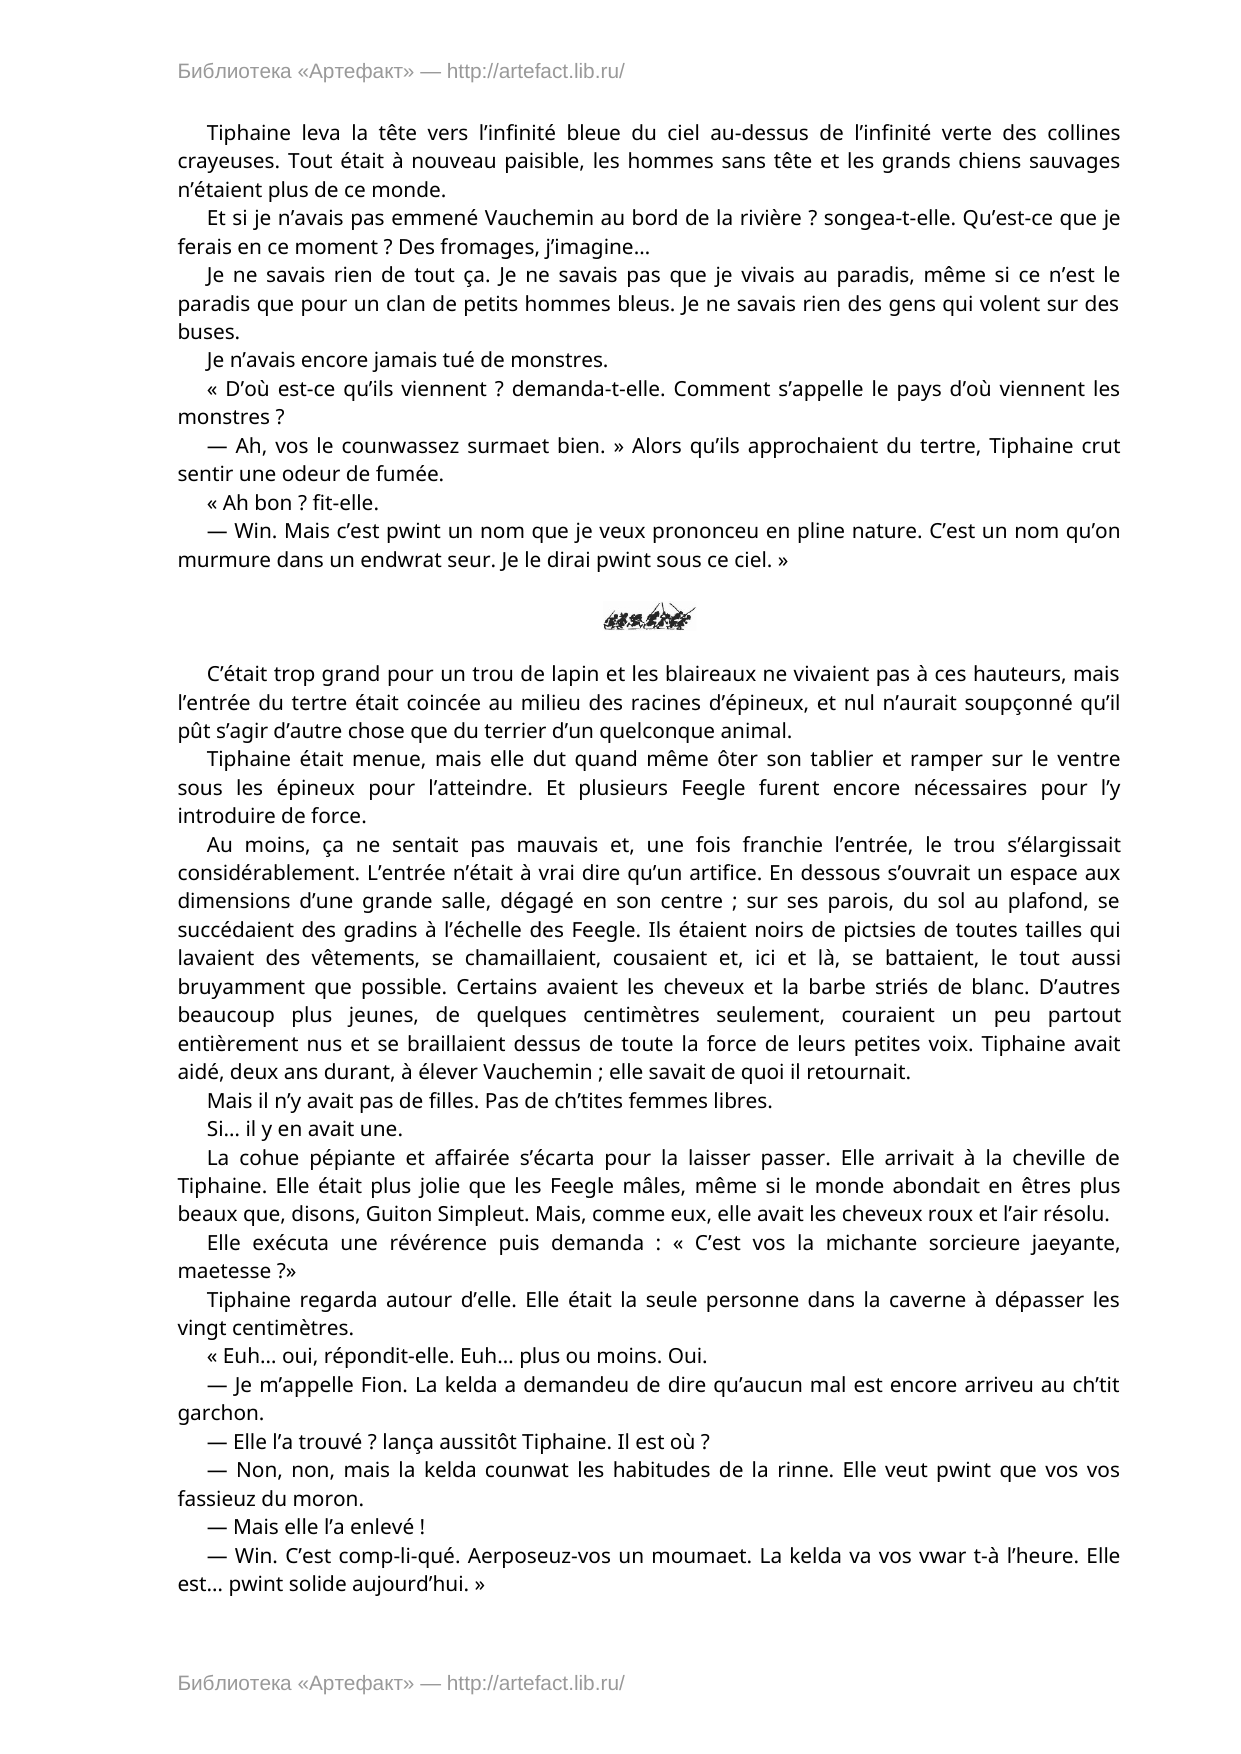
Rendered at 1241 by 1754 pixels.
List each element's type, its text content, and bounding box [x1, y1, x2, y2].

text — Ah, vos le counwassez surmaet bien. » Alors qu’ils approchaient du tertre, Tiphaine crut sentir une odeur de fumée. [177, 431, 1122, 488]
text Tiphaine regarda autour d’elle. Elle était la seule personne dans la caverne à dépasser les vingt centimètres. [177, 1285, 1122, 1342]
text « Ah bon ? fit-elle. [177, 488, 1122, 516]
text Je ne savais rien de tout ça. Je ne savais pas que je vivais au paradis, même si ce n’est le paradis que pour un clan de petits hommes bleus. Je ne savais rien des gens qui volent sur des buses. [177, 260, 1122, 346]
text Je n’avais encore jamais tué de monstres. [177, 346, 1122, 374]
text — Elle l’a trouvé ? lança aussitôt Tiphaine. Il est où ? [177, 1427, 1122, 1455]
text — Je m’appelle Fion. La kelda a demandeu de dire qu’aucun mal est encore arriveu au ch’tit garchon. [177, 1370, 1122, 1427]
text Tiphaine était menue, mais elle dut quand même ôter son tablier et ramper sur le ventre sous les épineux pour l’atteindre. Et plusieurs Feegle furent encore nécessaires pour l’y introduire de force. [177, 744, 1122, 830]
text « D’où est-ce qu’ils viennent ? demanda-t-elle. Comment s’appelle le pays d’où viennent les monstres ? [177, 374, 1122, 431]
text — Win. C’est comp-li-qué. Aerposeuz-vos un moumaet. La kelda va vos vwar t-à l’heure. Elle est… pwint solide aujourd’hui. » [177, 1541, 1122, 1598]
picture [602, 601, 697, 631]
text Tiphaine leva la tête vers l’infinité bleue du ciel au-dessus de l’infinité verte des collines crayeuses. Tout était à nouveau paisible, les hommes sans tête et les grands chiens sauvages n’étaient plus de ce monde. [177, 118, 1122, 203]
text C’était trop grand pour un trou de lapin et les blaireaux ne vivaient pas à ces hauteurs, mais l’entrée du tertre était coincée au milieu des racines d’épineux, et nul n’aurait soupçonné qu’il pût s’agir d’autre chose que du terrier d’un quelconque animal. [177, 659, 1122, 744]
text « Euh… oui, répondit-elle. Euh… plus ou moins. Oui. [177, 1342, 1122, 1370]
text — Non, non, mais la kelda counwat les habitudes de la rinne. Elle veut pwint que vos vos fassieuz du moron. [177, 1455, 1122, 1512]
text Elle exécuta une révérence puis demanda : « C’est vos la michante sorcieure jaeyante, maetesse ?» [177, 1228, 1122, 1285]
text — Win. Mais c’est pwint un nom que je veux prononceu en pline nature. C’est un nom qu’on murmure dans un endwrat seur. Je le dirai pwint sous ce ciel. » [177, 516, 1122, 573]
text La cohue pépiante et affairée s’écarta pour la laisser passer. Elle arrivait à la cheville de Tiphaine. Elle était plus jolie que les Feegle mâles, même si le monde abondait en êtres plus beaux que, disons, Guiton Simpleut. Mais, comme eux, elle avait les cheveux roux et l’air résolu. [177, 1143, 1122, 1228]
text Au moins, ça ne sentait pas mauvais et, une fois franchie l’entrée, le trou s’élargissait considérablement. L’entrée n’était à vrai dire qu’un artifice. En dessous s’ouvrait un espace aux dimensions d’une grande salle, dégagé en son centre ; sur ses parois, du sol au plafond, se succédaient des gradins à l’échelle des Feegle. Ils étaient noirs de pictsies de toutes tailles qui lavaient des vêtements, se chamaillaient, cousaient et, ici et là, se battaient, le tout aussi bruyamment que possible. Certains avaient les cheveux et la barbe striés de blanc. D’autres beaucoup plus jeunes, de quelques centimètres seulement, couraient un peu partout entièrement nus et se braillaient dessus de toute la force de leurs petites voix. Tiphaine avait aidé, deux ans durant, à élever Vauchemin ; elle savait de quoi il retournait. [177, 830, 1122, 1086]
text — Mais elle l’a enlevé ! [177, 1512, 1122, 1541]
text Mais il n’y avait pas de filles. Pas de ch’tites femmes libres. [177, 1086, 1122, 1114]
text Et si je n’avais pas emmené Vauchemin au bord de la rivière ? songea-t-elle. Qu’est-ce que je ferais en ce moment ? Des fromages, j’imagine… [177, 203, 1122, 260]
text Si… il y en avait une. [177, 1114, 1122, 1143]
